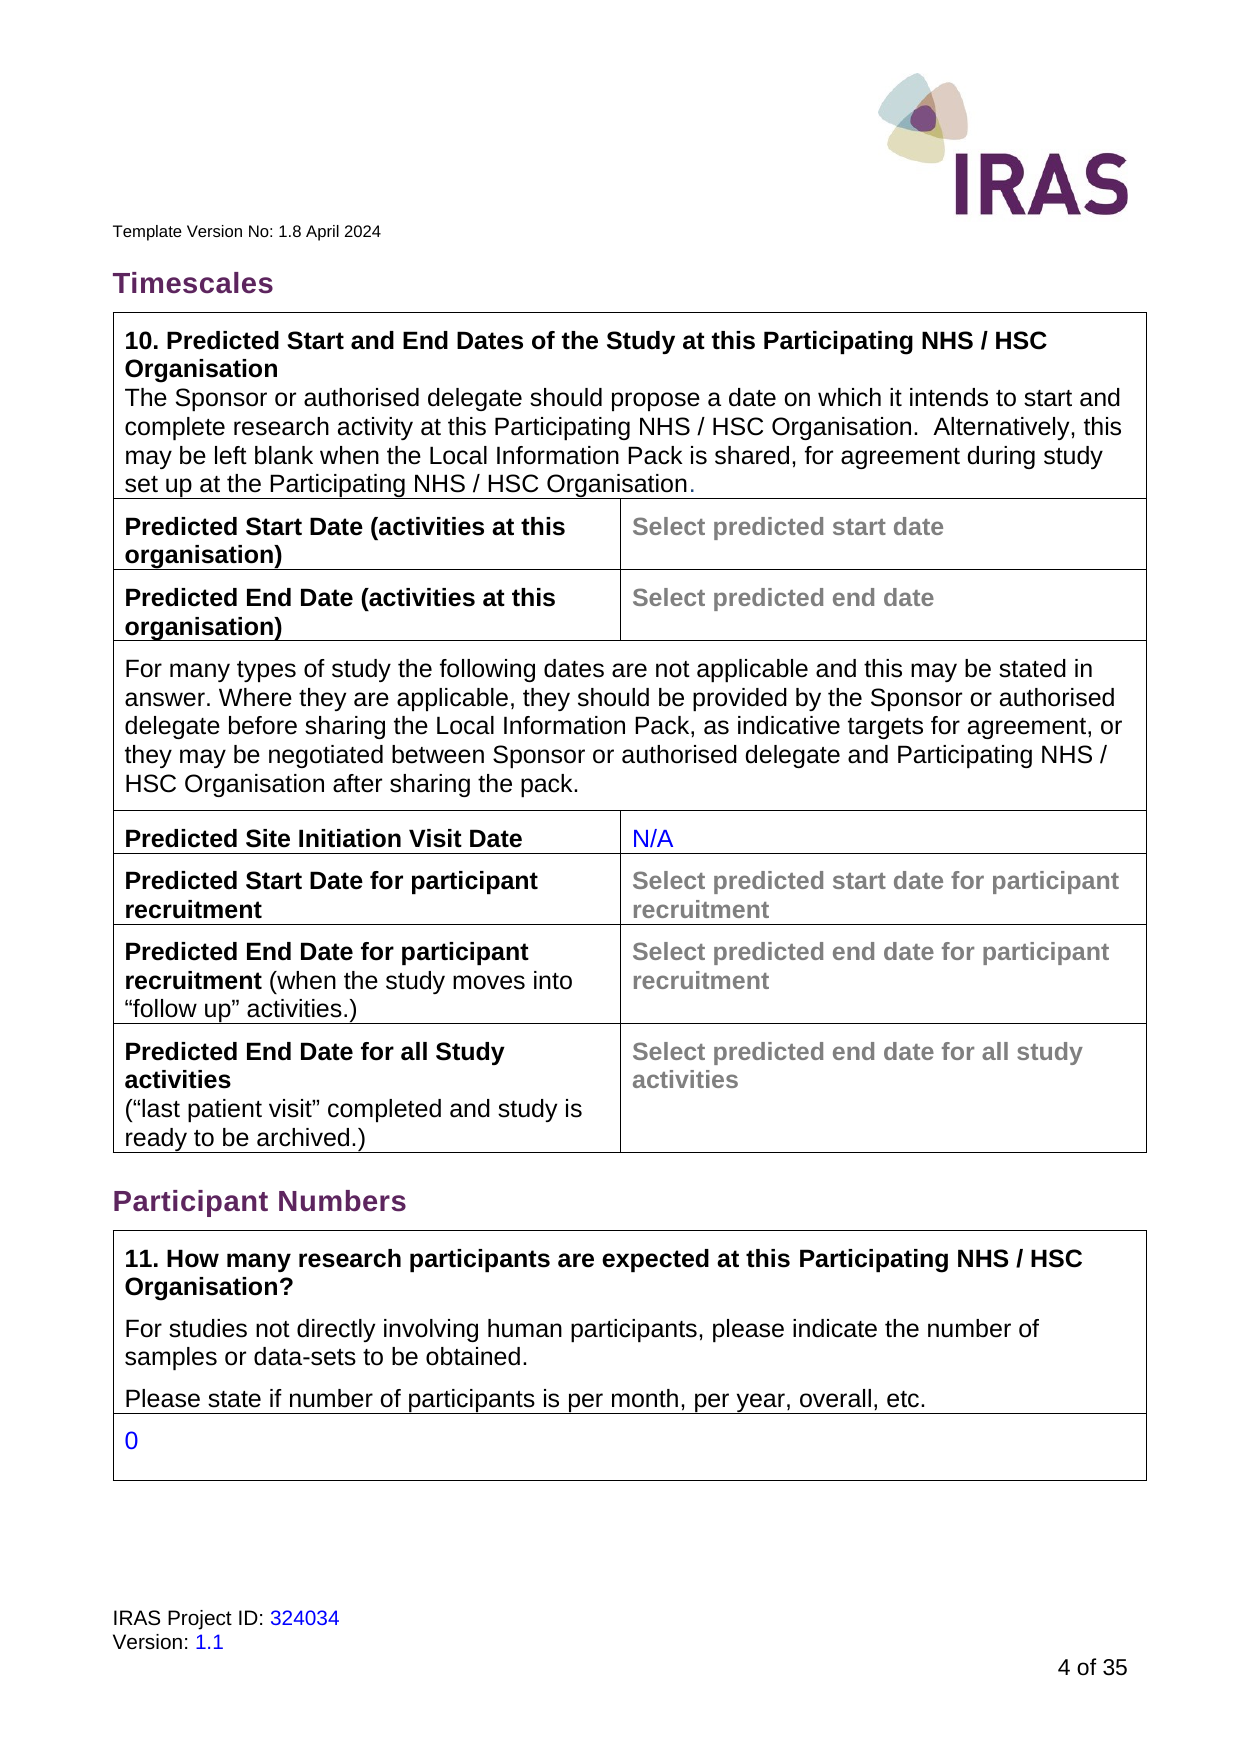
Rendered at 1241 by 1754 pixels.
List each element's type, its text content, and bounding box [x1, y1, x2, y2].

table_cell [621, 854, 1146, 923]
table_cell For many types of study the following dates are not applicable and this may be stated in answer. Where they are applicable, they should be provided by the Sponsor or authorised delegate before sharing the Local Information Pack, as indicative targets for agreement, or they may be negotiated between Sponsor or authorised delegate and Participating NHS / HSC Organisation after sharing the pack. [114, 641, 1146, 810]
table_cell [114, 1414, 1146, 1480]
picture [878, 73, 1128, 222]
table_cell Predicted End Date (activities at this organisation) [114, 570, 620, 640]
table_cell Predicted Site Initiation Visit Date [114, 811, 620, 852]
subtitle Participant Numbers [112, 1184, 1128, 1218]
table_cell Predicted Start Date (activities at this organisation) [114, 499, 620, 569]
table_cell [621, 925, 1146, 1023]
table_cell [621, 811, 1146, 852]
table_cell [621, 1024, 1146, 1152]
table_cell [621, 570, 1146, 640]
subtitle Timescales [112, 266, 1128, 300]
table_cell Predicted Start Date for participant recruitment [114, 854, 620, 923]
table_header 11. How many research participants are expected at this Participating NHS / HSC Organisation? For studies not directly involving human participants, please indicate the number of samples or data-sets to be obtained. Please state if number of participants is per month, per year, overall, etc. [114, 1231, 1146, 1412]
table_cell [621, 499, 1146, 569]
table_header 10. Predicted Start and End Dates of the Study at this Participating NHS / HSC Organisation The Sponsor or authorised delegate should propose a date on which it intends to start and complete research activity at this Participating NHS / HSC Organisation. Alternatively, this may be left blank when the Local Information Pack is shared, for agreement during study set up at the Participating NHS / HSC Organisation. [114, 313, 1146, 498]
table_cell Predicted End Date for all Study activities (“last patient visit” completed and study is ready to be archived.) [114, 1024, 620, 1152]
table_cell Predicted End Date for participant recruitment (when the study moves into “follow up” activities.) [114, 925, 620, 1023]
